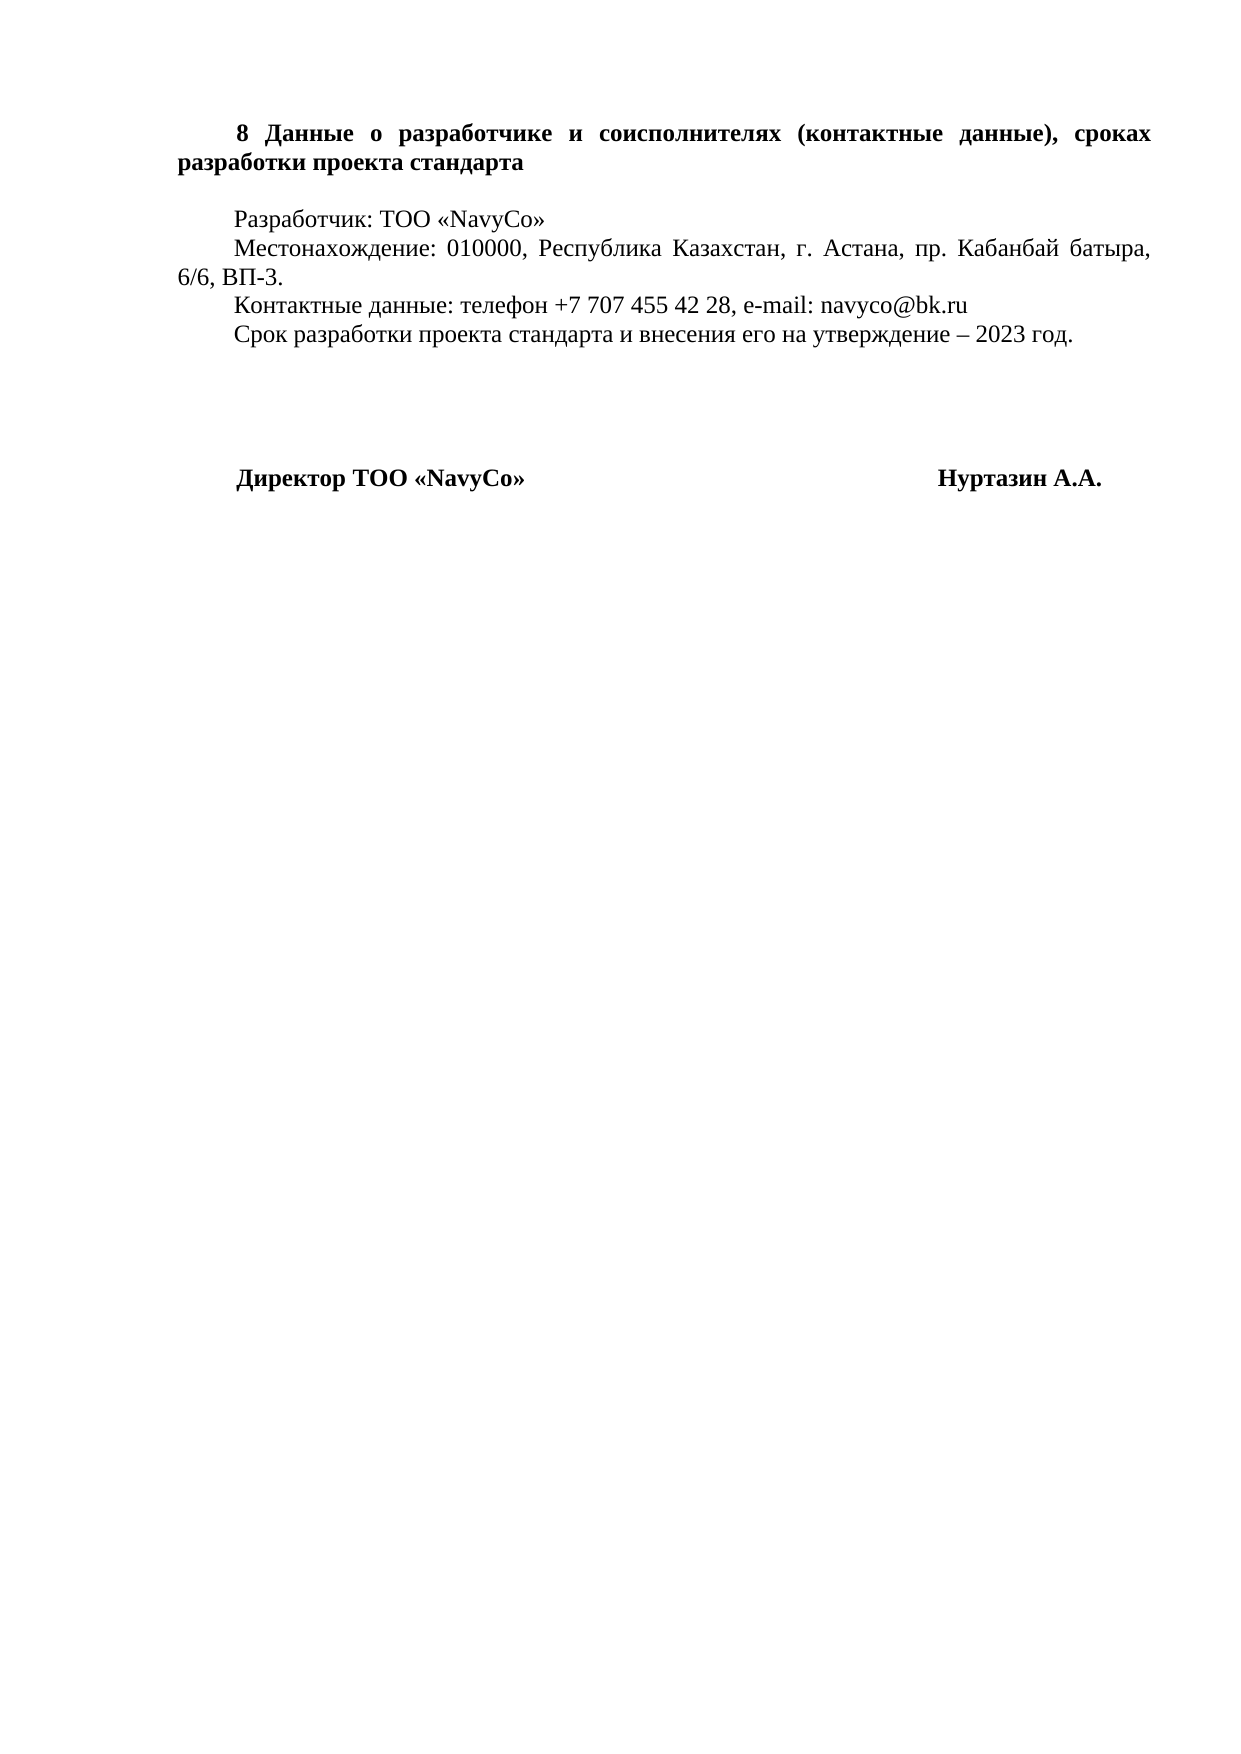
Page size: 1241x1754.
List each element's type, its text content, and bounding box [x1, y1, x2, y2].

text Срок разработки проекта стандарта и внесения его на утверждение – 2023 год. [177, 319, 1152, 348]
text Директор ТОО «NavyCo» Нуртазин А.А. [177, 463, 1152, 492]
text Контактные данные: телефон +7 707 455 42 28, e-mail: navyco@bk.ru [177, 291, 1152, 319]
text Местонахождение: 010000, Республика Казахстан, г. Астана, пр. Кабанбай батыра, 6/6, ВП-3. [177, 233, 1152, 291]
text Разработчик: ТОО «NavyCo» [177, 204, 1152, 233]
text 8 Данные о разработчике и соисполнителях (контактные данные), сроках разработки проекта стандарта [177, 118, 1152, 176]
